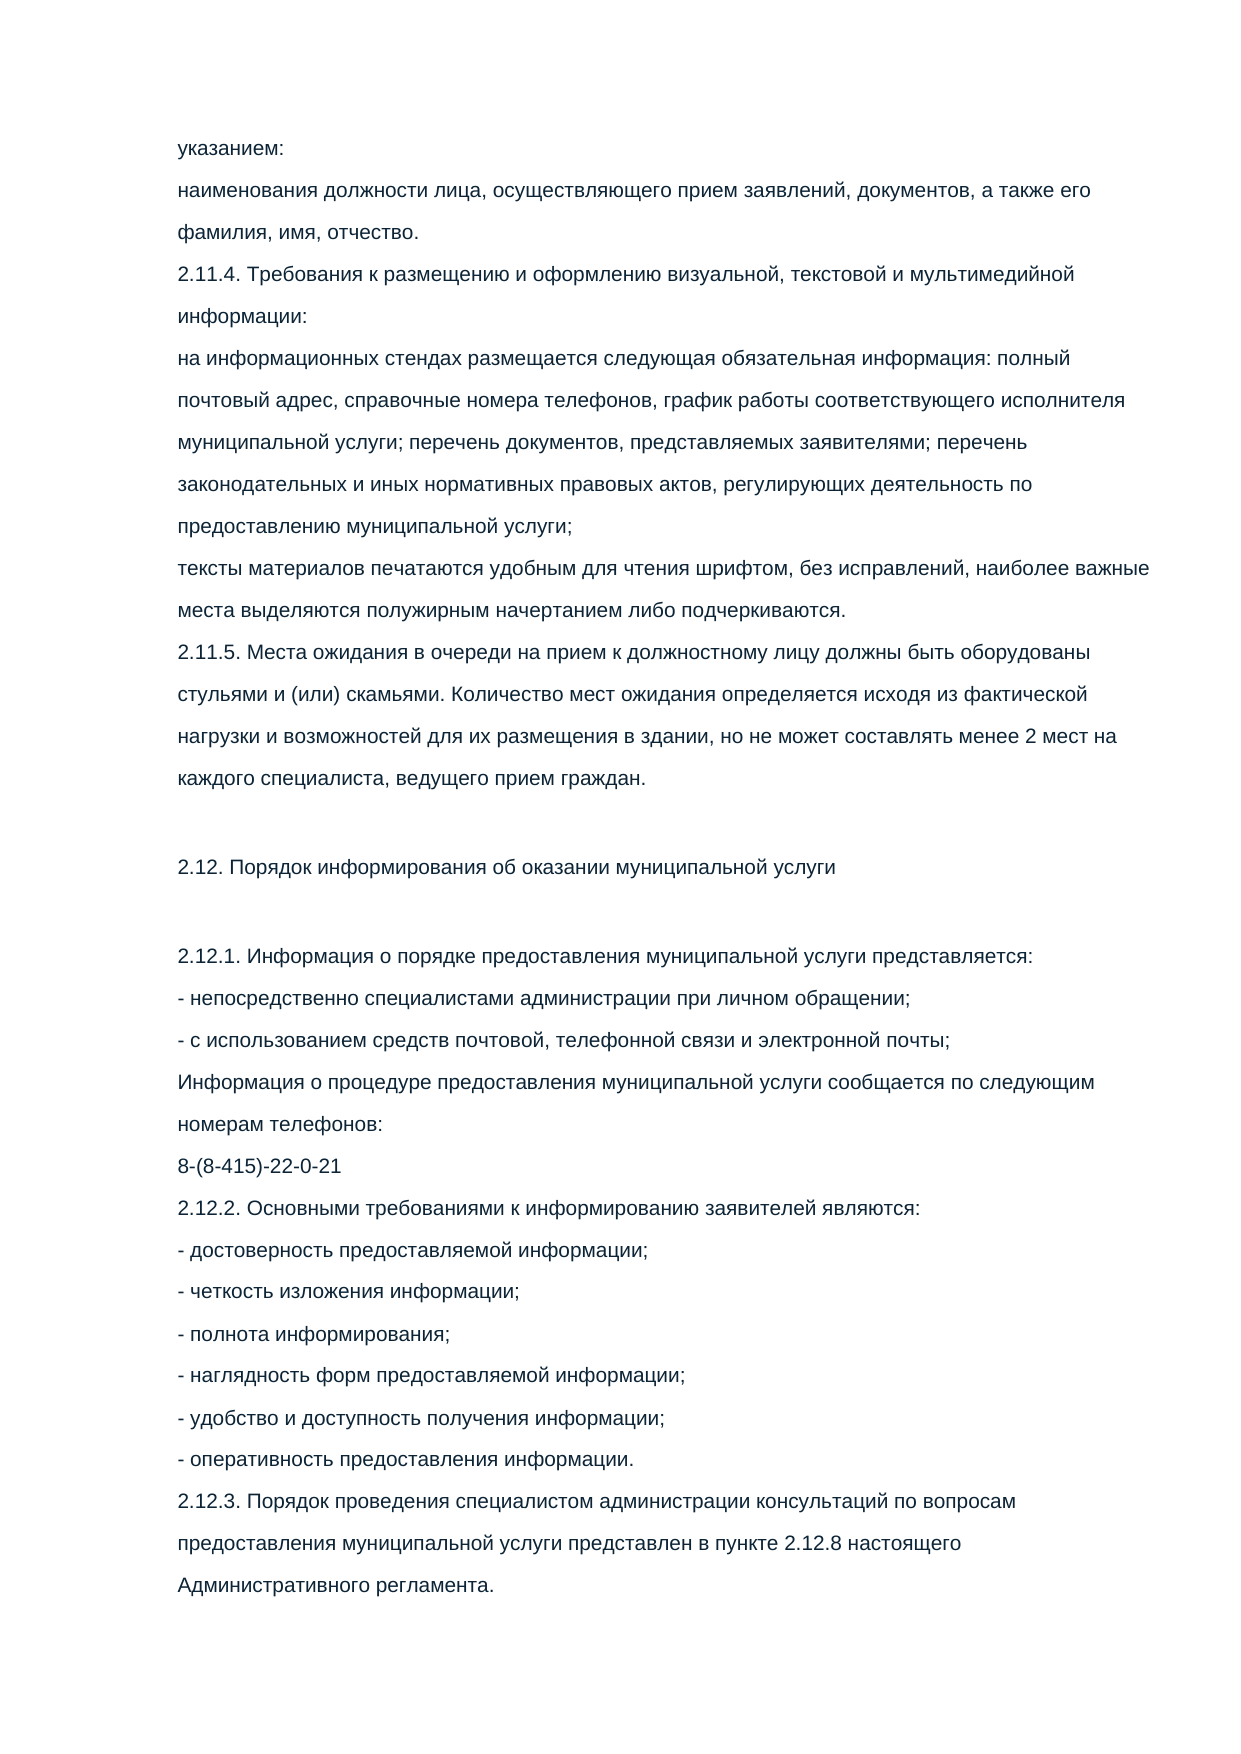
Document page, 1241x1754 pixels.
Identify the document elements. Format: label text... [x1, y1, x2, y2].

text 2.12. Порядок информирования об оказании муниципальной услуги [177, 837, 1152, 879]
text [177, 926, 1152, 1597]
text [177, 118, 1152, 790]
